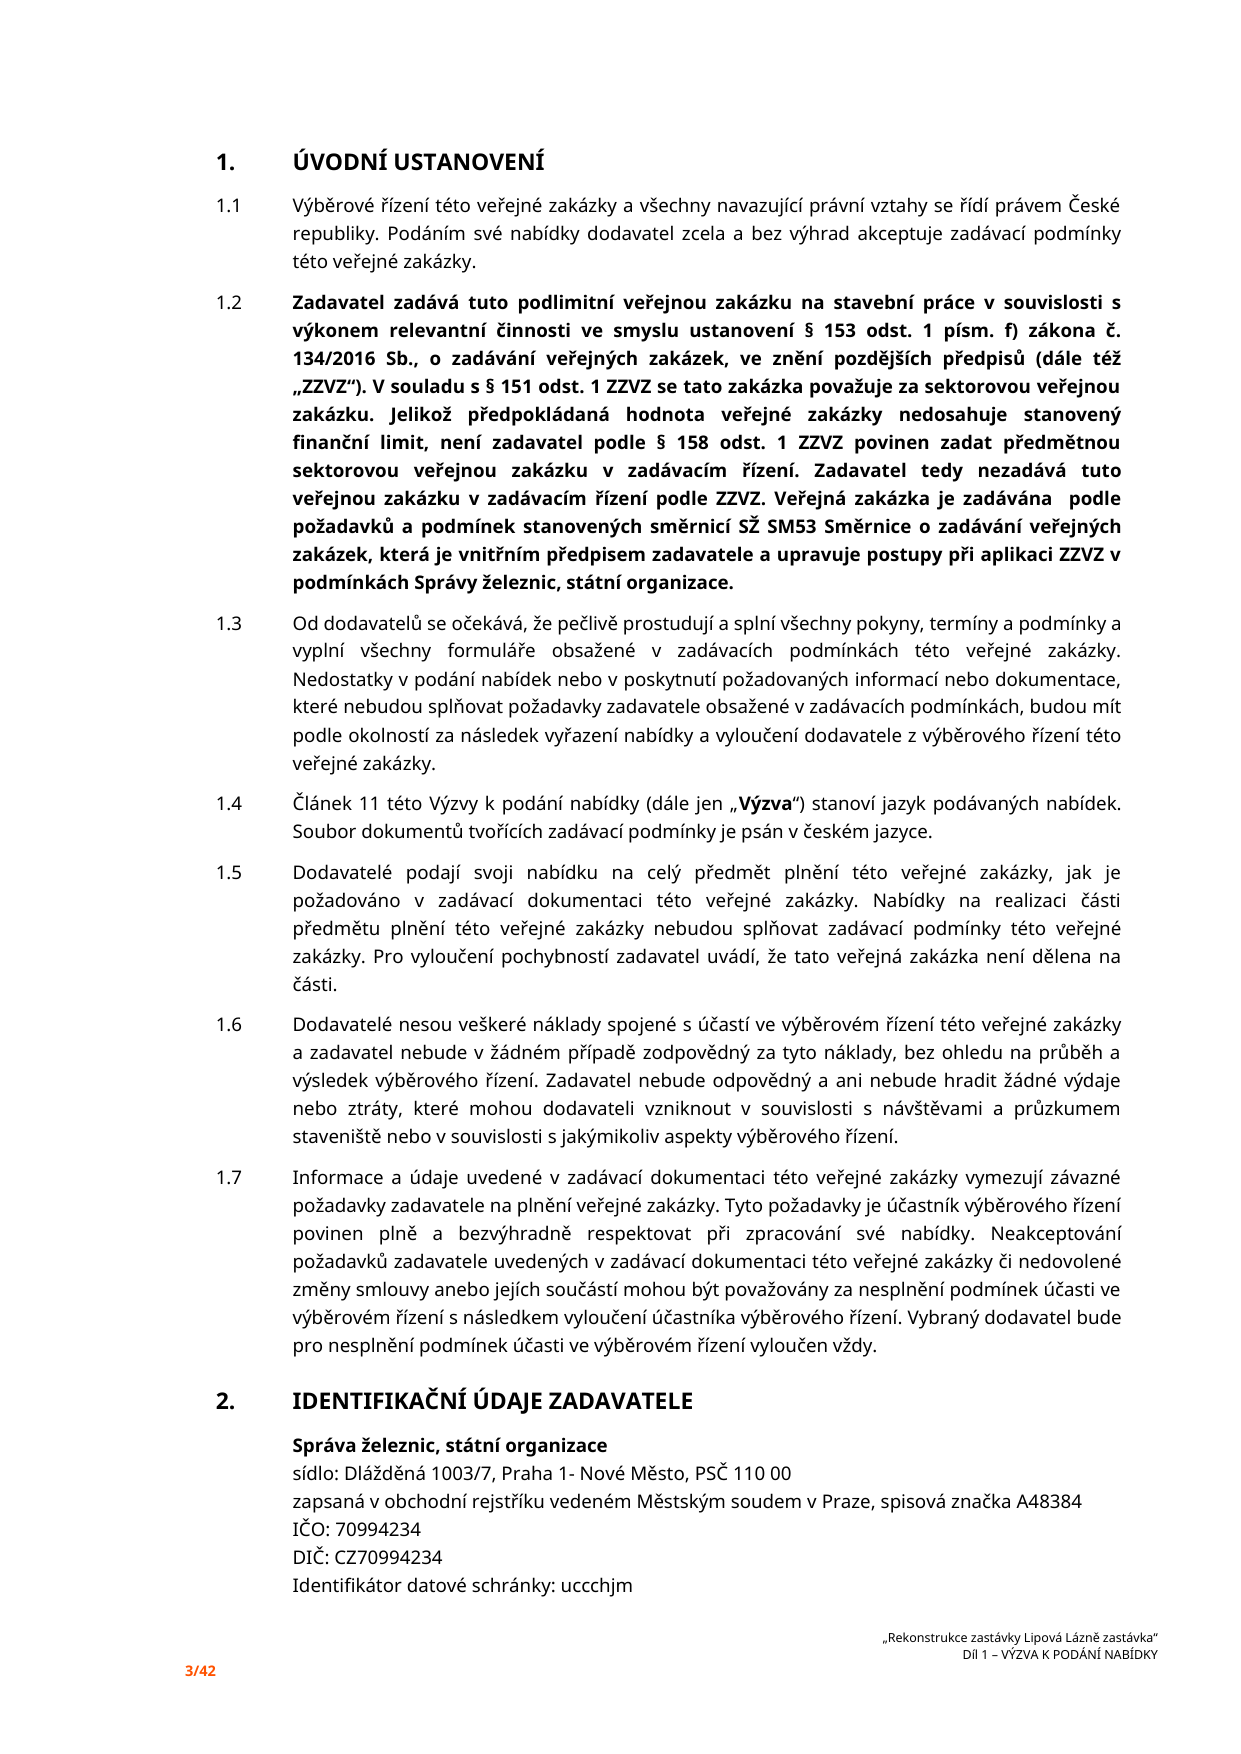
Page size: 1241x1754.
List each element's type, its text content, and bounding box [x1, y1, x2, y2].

text DIČ: CZ70994234 [292, 1544, 1122, 1570]
text Od dodavatelů se očekává, že pečlivě prostudují a splní všechny pokyny, termíny a podmínky a vyplní všechny formuláře obsažené v zadávacích podmínkách této veřejné zakázky. Nedostatky v podání nabídek nebo v poskytnutí požadovaných informací nebo dokumentace, které nebudou splňovat požadavky zadavatele obsažené v zadávacích podmínkách, budou mít podle okolností za následek vyřazení nabídky a vyloučení dodavatele z výběrového řízení této veřejné zakázky. [216, 610, 1122, 775]
text zapsaná v obchodní rejstříku vedeném Městským soudem v Praze, spisová značka A48384 [292, 1488, 1122, 1514]
text IČO: 70994234 [292, 1516, 1122, 1542]
text sídlo: Dlážděná 1003/7, Praha 1- Nové Město, PSČ 110 00 [292, 1460, 1122, 1486]
text Dodavatelé nesou veškeré náklady spojené s účastí ve výběrovém řízení této veřejné zakázky a zadavatel nebude v žádném případě zodpovědný za tyto náklady, bez ohledu na průběh a výsledek výběrového řízení. Zadavatel nebude odpovědný a ani nebude hradit žádné výdaje nebo ztráty, které mohou dodavateli vzniknout v souvislosti s návštěvami a průzkumem staveniště nebo v souvislosti s jakýmikoliv aspekty výběrového řízení. [216, 1012, 1122, 1149]
text Zadavatel zadává tuto podlimitní veřejnou zakázku na stavební práce v souvislosti s výkonem relevantní činnosti ve smyslu ustanovení § 153 odst. 1 písm. f) zákona č. 134/2016 Sb., o zadávání veřejných zakázek, ve znění pozdějších předpisů (dále též „ZZVZ“). V souladu s § 151 odst. 1 ZZVZ se tato zakázka považuje za sektorovou veřejnou zakázku. Jelikož předpokládaná hodnota veřejné zakázky nedosahuje stanovený finanční limit, není zadavatel podle § 158 odst. 1 ZZVZ povinen zadat předmětnou sektorovou veřejnou zakázku v zadávacím řízení. Zadavatel tedy nezadává tuto veřejnou zakázku v zadávacím řízení podle ZZVZ. Veřejná zakázka je zadávána podle požadavků a podmínek stanovených směrnicí SŽ SM53 Směrnice o zadávání veřejných zakázek, která je vnitřním předpisem zadavatele a upravuje postupy při aplikaci ZZVZ v podmínkách Správy železnic, státní organizace. [216, 289, 1122, 595]
text Dodavatelé podají svoji nabídku na celý předmět plnění této veřejné zakázky, jak je požadováno v zadávací dokumentaci této veřejné zakázky. Nabídky na realizaci části předmětu plnění této veřejné zakázky nebudou splňovat zadávací podmínky této veřejné zakázky. Pro vyloučení pochybností zadavatel uvádí, že tato veřejná zakázka není dělena na části. [216, 859, 1122, 997]
text Identifikátor datové schránky: uccchjm [292, 1572, 1122, 1598]
text Správa železnic, státní organizace [292, 1432, 1122, 1458]
text ÚVODNÍ USTANOVENÍ [216, 146, 1122, 177]
text Článek 11 této Výzvy k podání nabídky (dále jen „Výzva“) stanoví jazyk podávaných nabídek. Soubor dokumentů tvořících zadávací podmínky je psán v českém jazyce. [216, 790, 1122, 844]
text Informace a údaje uvedené v zadávací dokumentaci této veřejné zakázky vymezují závazné požadavky zadavatele na plnění veřejné zakázky. Tyto požadavky je účastník výběrového řízení povinen plně a bezvýhradně respektovat při zpracování své nabídky. Neakceptování požadavků zadavatele uvedených v zadávací dokumentaci této veřejné zakázky či nedovolené změny smlouvy anebo jejích součástí mohou být považovány za nesplnění podmínek účasti ve výběrovém řízení s následkem vyloučení účastníka výběrového řízení. Vybraný dodavatel bude pro nesplnění podmínek účasti ve výběrovém řízení vyloučen vždy. [216, 1164, 1122, 1358]
text IDENTIFIKAČNÍ ÚDAJE ZADAVATELE [216, 1385, 1122, 1417]
text Výběrové řízení této veřejné zakázky a všechny navazující právní vztahy se řídí právem České republiky. Podáním své nabídky dodavatel zcela a bez výhrad akceptuje zadávací podmínky této veřejné zakázky. [216, 192, 1122, 274]
